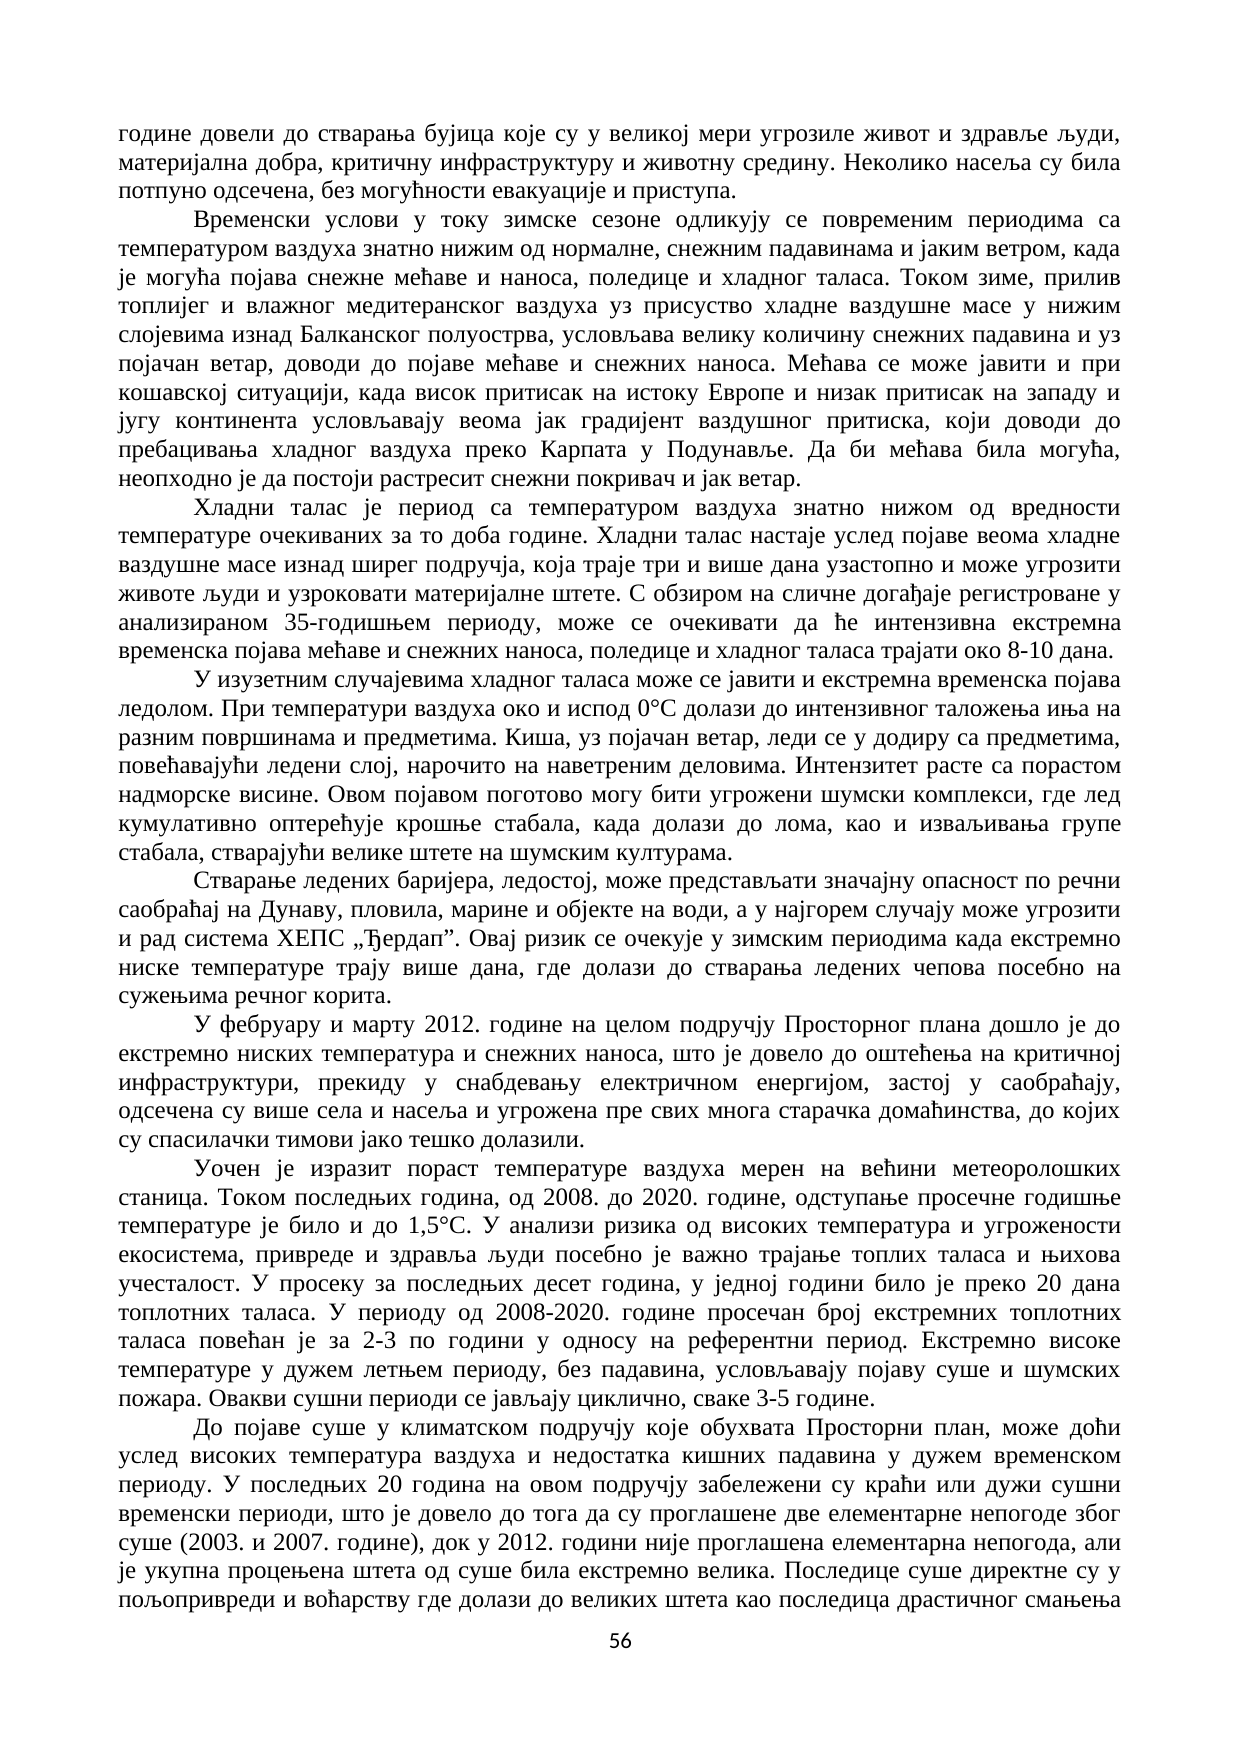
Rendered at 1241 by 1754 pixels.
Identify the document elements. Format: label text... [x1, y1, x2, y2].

text Временски услови у току зимске сезоне одликују се повременим периодима са температуром ваздуха знатно нижим од нормалне, снежним падавинама и јаким ветром, када је могућа појава снежне мећаве и наноса, поледице и хладног таласа. Tоком зиме, прилив топлијег и влажног медитеранског ваздуха уз присуство хладне ваздушне масе у нижим слојевима изнад Балканског полуострва, условљава велику количину снежних падавина и уз појачан ветар, доводи до појаве мећаве и снежних наноса. Мећава се може јавити и при кошавској ситуацији, када висок притисак на истоку Европе и низак притисак на западу и југу континента условљавају веома јак градијент ваздушног притиска, који доводи до пребацивања хладног ваздуха преко Карпата у Подунавље. Да би мећава била могућа, неопходно је да постоји растресит снежни покривач и јак ветар. [118, 204, 1122, 492]
text Уочен је изразит пораст температуре ваздуха мерен на већини метеоролошких станица. Током последњих година, од 2008. до 2020. године, одступање просечне годишње температуре је било и до 1,5°C. У анализи ризика од високих температура и угрожености екосистема, привреде и здравља људи посебно је важно трајање топлих таласа и њихова учесталост. У просеку за последњих десет година, у једној години било је преко 20 дана топлотних таласа. У периоду од 2008-2020. године просечан број екстремних топлотних таласа повећан је за 2-3 по години у односу на референтни период. Екстремно високе температуре у дужем летњем периоду, без падавина, условљавају појаву суше и шумских пожара. Овакви сушни периоди се јављају циклично, сваке 3-5 године. [118, 1153, 1122, 1412]
text Хладни талас је период са температуром ваздуха знатно нижом од вредности температуре очекиваних за то доба године. Хладни талас настаје услед појаве веома хладне ваздушне масе изнад ширег подручја, која траје три и више дана узастопно и може угрозити животе људи и узроковати материјалне штете. С обзиром на сличне догађаје регистроване у анализираном 35-годишњем периоду, може се очекивати да ће интензивна екстремна временска појава мећаве и снежних наноса, поледице и хладног таласа трајати око 8-10 дана. [118, 492, 1122, 664]
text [118, 118, 1122, 204]
text Стварање ледених баријера, ледостој, може представљати значајну опасност по речни саобраћај на Дунаву, пловила, марине и објекте на води, а у најгорем случају може угрозити и рад система ХЕПС „Ђердап”. Овај ризик се очекује у зимским периодима када екстремно ниске температуре трају више дана, где долази до стварања ледених чепова посебно на сужењима речног корита. [118, 866, 1122, 1009]
text У фебруару и марту 2012. године на целом подручју Просторног плана дошло је до екстремно ниских температура и снежних наноса, што је довело до оштећења на критичној инфраструктури, прекиду у снабдевању електричном енергијом, застој у саобраћају, одсечена су више села и насеља и угрожена пре свих многа старачка домаћинства, до којих су спасилачки тимови јако тешко долазили. [118, 1009, 1122, 1153]
text У изузетним случајевима хладног таласа може се јавити и екстремна временска појава ледолом. При температури ваздуха око и испод 0°C долази до интензивног таложења иња на разним површинама и предметима. Киша, уз појачан ветар, леди се у додиру са предметима, повећавајући ледени слој, нарочито на наветреним деловима. Интензитет расте са порастом надморске висине. Овом појавом поготово могу бити угрожени шумски комплекси, где лед кумулативно оптерећује крошње стабала, када долази до лома, као и изваљивања групе стабала, стварајући велике штете на шумским културама. [118, 664, 1122, 866]
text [118, 1412, 1122, 1613]
